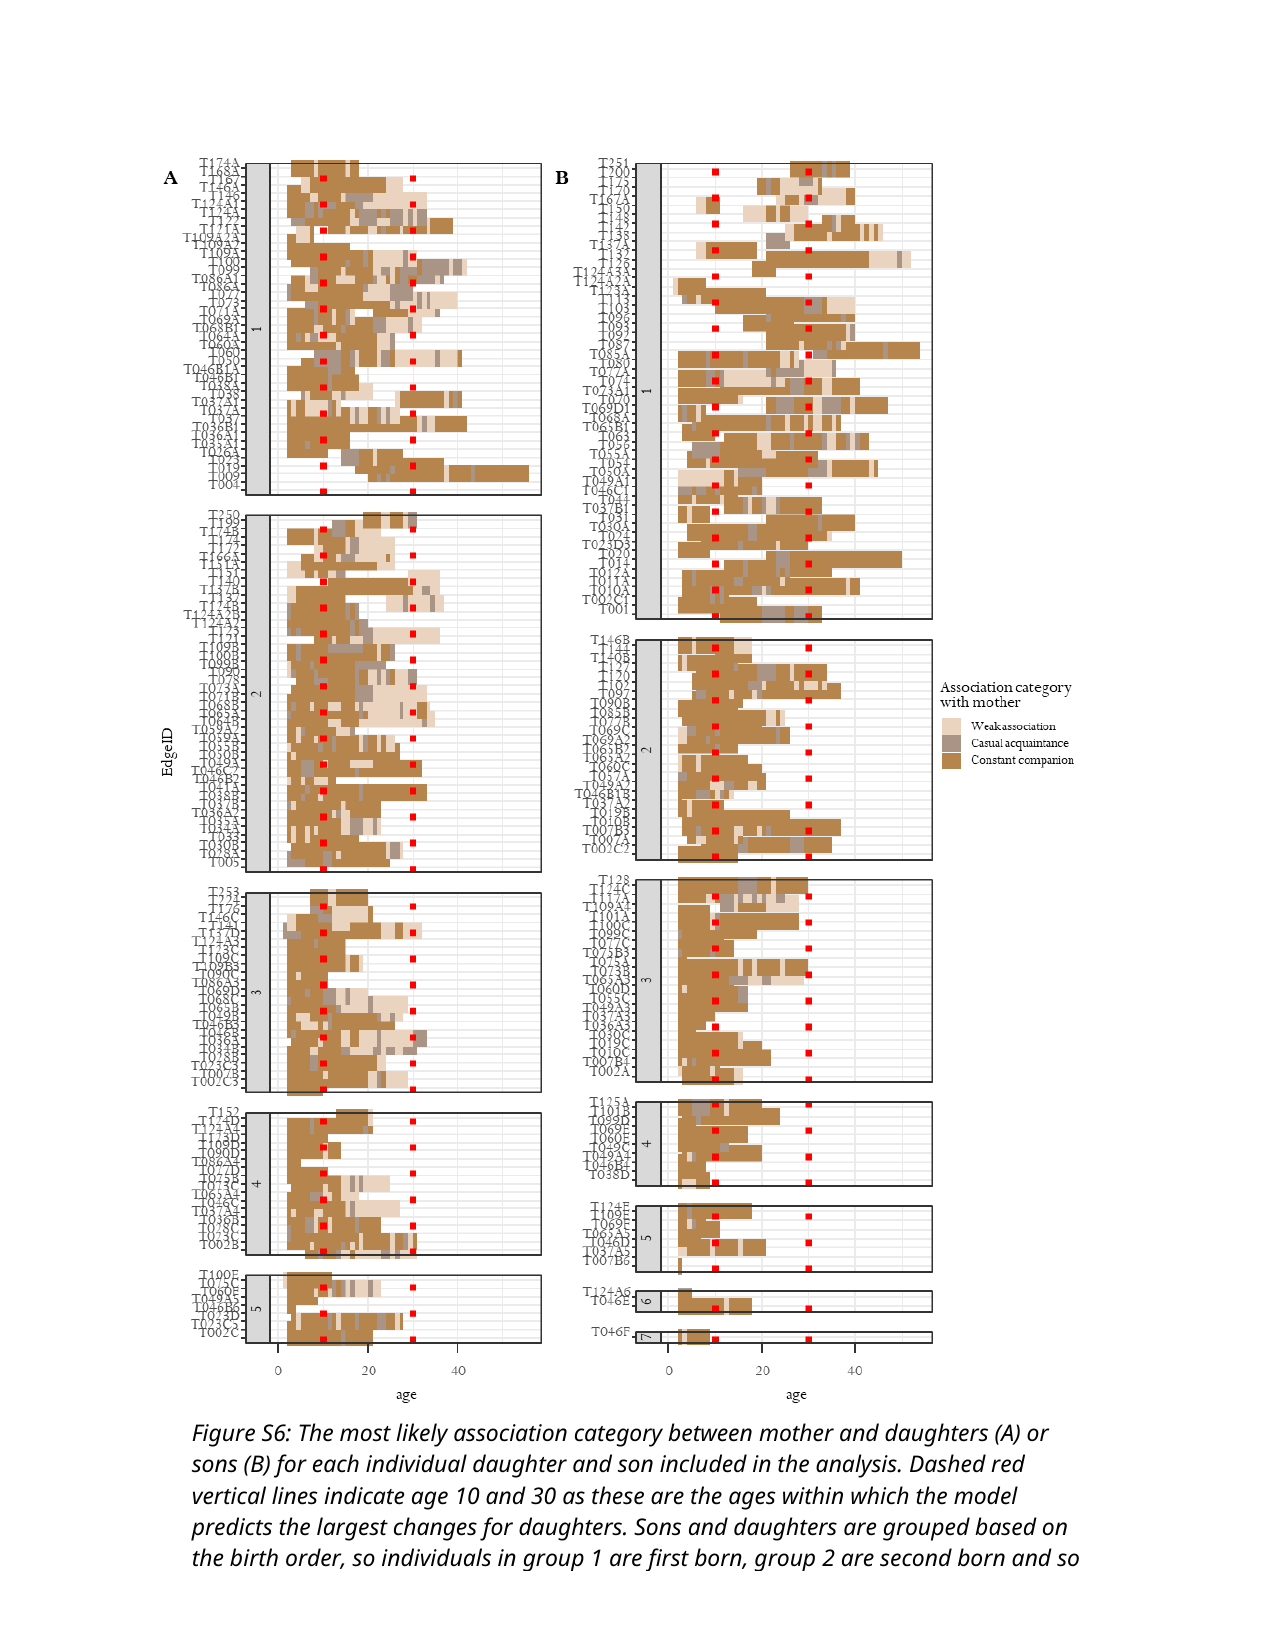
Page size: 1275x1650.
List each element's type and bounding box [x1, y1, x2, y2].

picture [150, 149, 1085, 1415]
